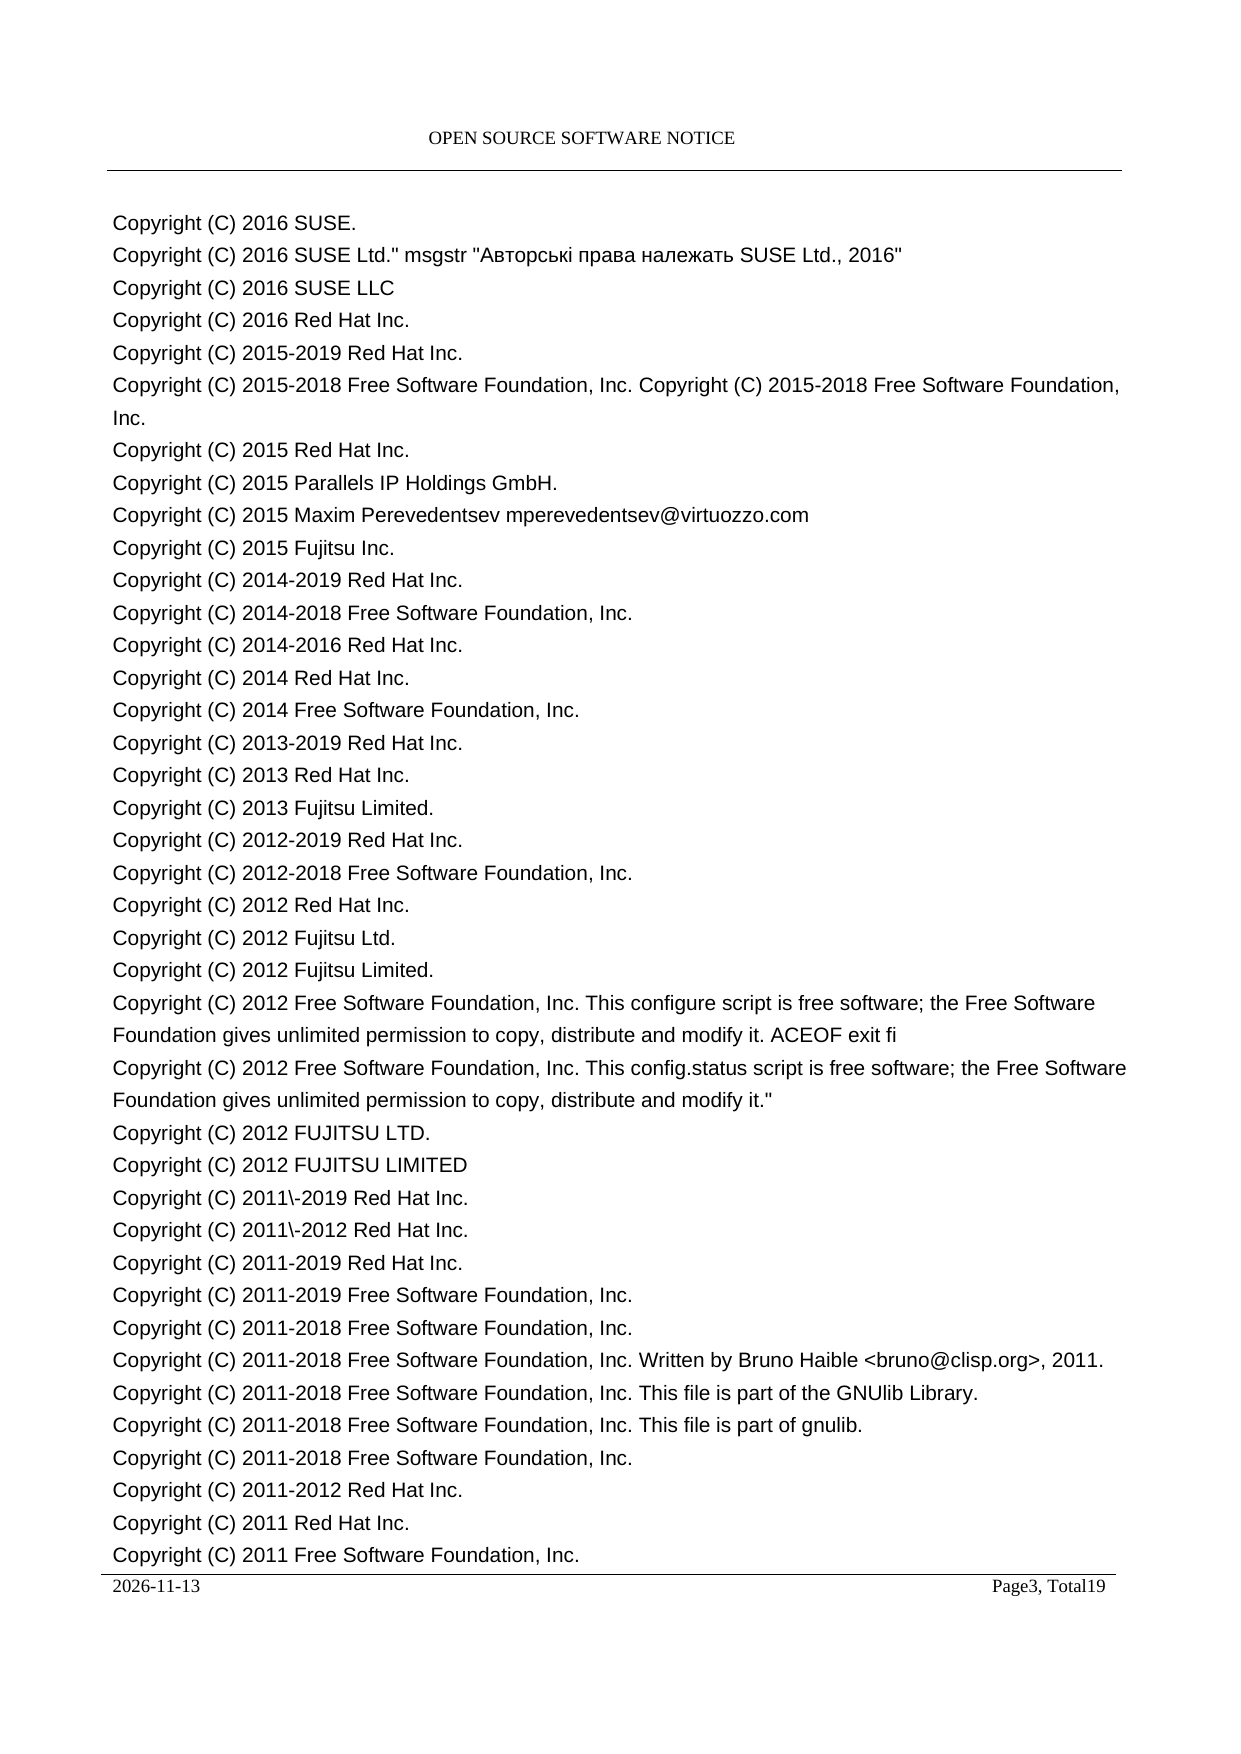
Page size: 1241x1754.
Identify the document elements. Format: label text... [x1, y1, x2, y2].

text Copyright (C) 2012 Fujitsu Limited. [112, 954, 1128, 986]
text Copyright (C) 2015 Red Hat Inc. [112, 434, 1128, 466]
text Copyright (C) 2011\-2012 Red Hat Inc. [112, 1214, 1128, 1246]
text Copyright (C) 2011-2018 Free Software Foundation, Inc. This file is part of the GNUlib Library. [112, 1376, 1128, 1409]
text Copyright (C) 2011-2018 Free Software Foundation, Inc. Written by Bruno Haible <bruno@clisp.org>, 2011. [112, 1344, 1128, 1376]
text Copyright (C) 2014-2018 Free Software Foundation, Inc. [112, 596, 1128, 629]
text Copyright (C) 2012 FUJITSU LIMITED [112, 1149, 1128, 1181]
text Copyright (C) 2015-2019 Red Hat Inc. [112, 336, 1128, 369]
text Copyright (C) 2012 FUJITSU LTD. [112, 1116, 1128, 1149]
text Copyright (C) 2011-2019 Free Software Foundation, Inc. [112, 1279, 1128, 1311]
text Copyright (C) 2013-2019 Red Hat Inc. [112, 726, 1128, 759]
text Copyright (C) 2012 Free Software Foundation, Inc. This config.status script is free software; the Free Software Foundation gives unlimited permission to copy, distribute and modify it." [112, 1051, 1128, 1116]
text Copyright (C) 2012-2019 Red Hat Inc. [112, 824, 1128, 856]
text Copyright (C) 2014-2016 Red Hat Inc. [112, 629, 1128, 661]
text Copyright (C) 2011 Free Software Foundation, Inc. [112, 1539, 1128, 1571]
text Copyright (C) 2011-2018 Free Software Foundation, Inc. [112, 1311, 1128, 1344]
text Copyright (C) 2012 Fujitsu Ltd. [112, 921, 1128, 954]
text Copyright (C) 2016 SUSE. [112, 206, 1128, 239]
text Copyright (C) 2015-2018 Free Software Foundation, Inc. Copyright (C) 2015-2018 Free Software Foundation, Inc. [112, 369, 1128, 434]
text Copyright (C) 2011 Red Hat Inc. [112, 1506, 1128, 1539]
text Copyright (C) 2012 Red Hat Inc. [112, 889, 1128, 921]
text Copyright (C) 2015 Fujitsu Inc. [112, 531, 1128, 564]
text Copyright (C) 2014 Free Software Foundation, Inc. [112, 694, 1128, 726]
text Copyright (C) 2016 Red Hat Inc. [112, 304, 1128, 336]
text Copyright (C) 2013 Fujitsu Limited. [112, 791, 1128, 824]
text Copyright (C) 2011-2012 Red Hat Inc. [112, 1474, 1128, 1506]
text Copyright (C) 2016 SUSE LLC [112, 271, 1128, 304]
text Copyright (C) 2012-2018 Free Software Foundation, Inc. [112, 856, 1128, 889]
text Copyright (C) 2011-2018 Free Software Foundation, Inc. This file is part of gnulib. [112, 1409, 1128, 1441]
text Copyright (C) 2014-2019 Red Hat Inc. [112, 564, 1128, 596]
text Copyright (C) 2015 Maxim Perevedentsev mperevedentsev@virtuozzo.com [112, 499, 1128, 531]
text Copyright (C) 2011\-2019 Red Hat Inc. [112, 1181, 1128, 1214]
text Copyright (C) 2011-2019 Red Hat Inc. [112, 1246, 1128, 1279]
text Copyright (C) 2011-2018 Free Software Foundation, Inc. [112, 1441, 1128, 1474]
text Copyright (C) 2012 Free Software Foundation, Inc. This configure script is free software; the Free Software Foundation gives unlimited permission to copy, distribute and modify it. ACEOF exit fi [112, 986, 1128, 1051]
text Copyright (C) 2015 Parallels IP Holdings GmbH. [112, 466, 1128, 499]
text Copyright (C) 2013 Red Hat Inc. [112, 759, 1128, 791]
text Copyright (C) 2016 SUSE Ltd." msgstr "Авторські права належать SUSE Ltd., 2016" [112, 239, 1128, 271]
text Copyright (C) 2014 Red Hat Inc. [112, 661, 1128, 694]
